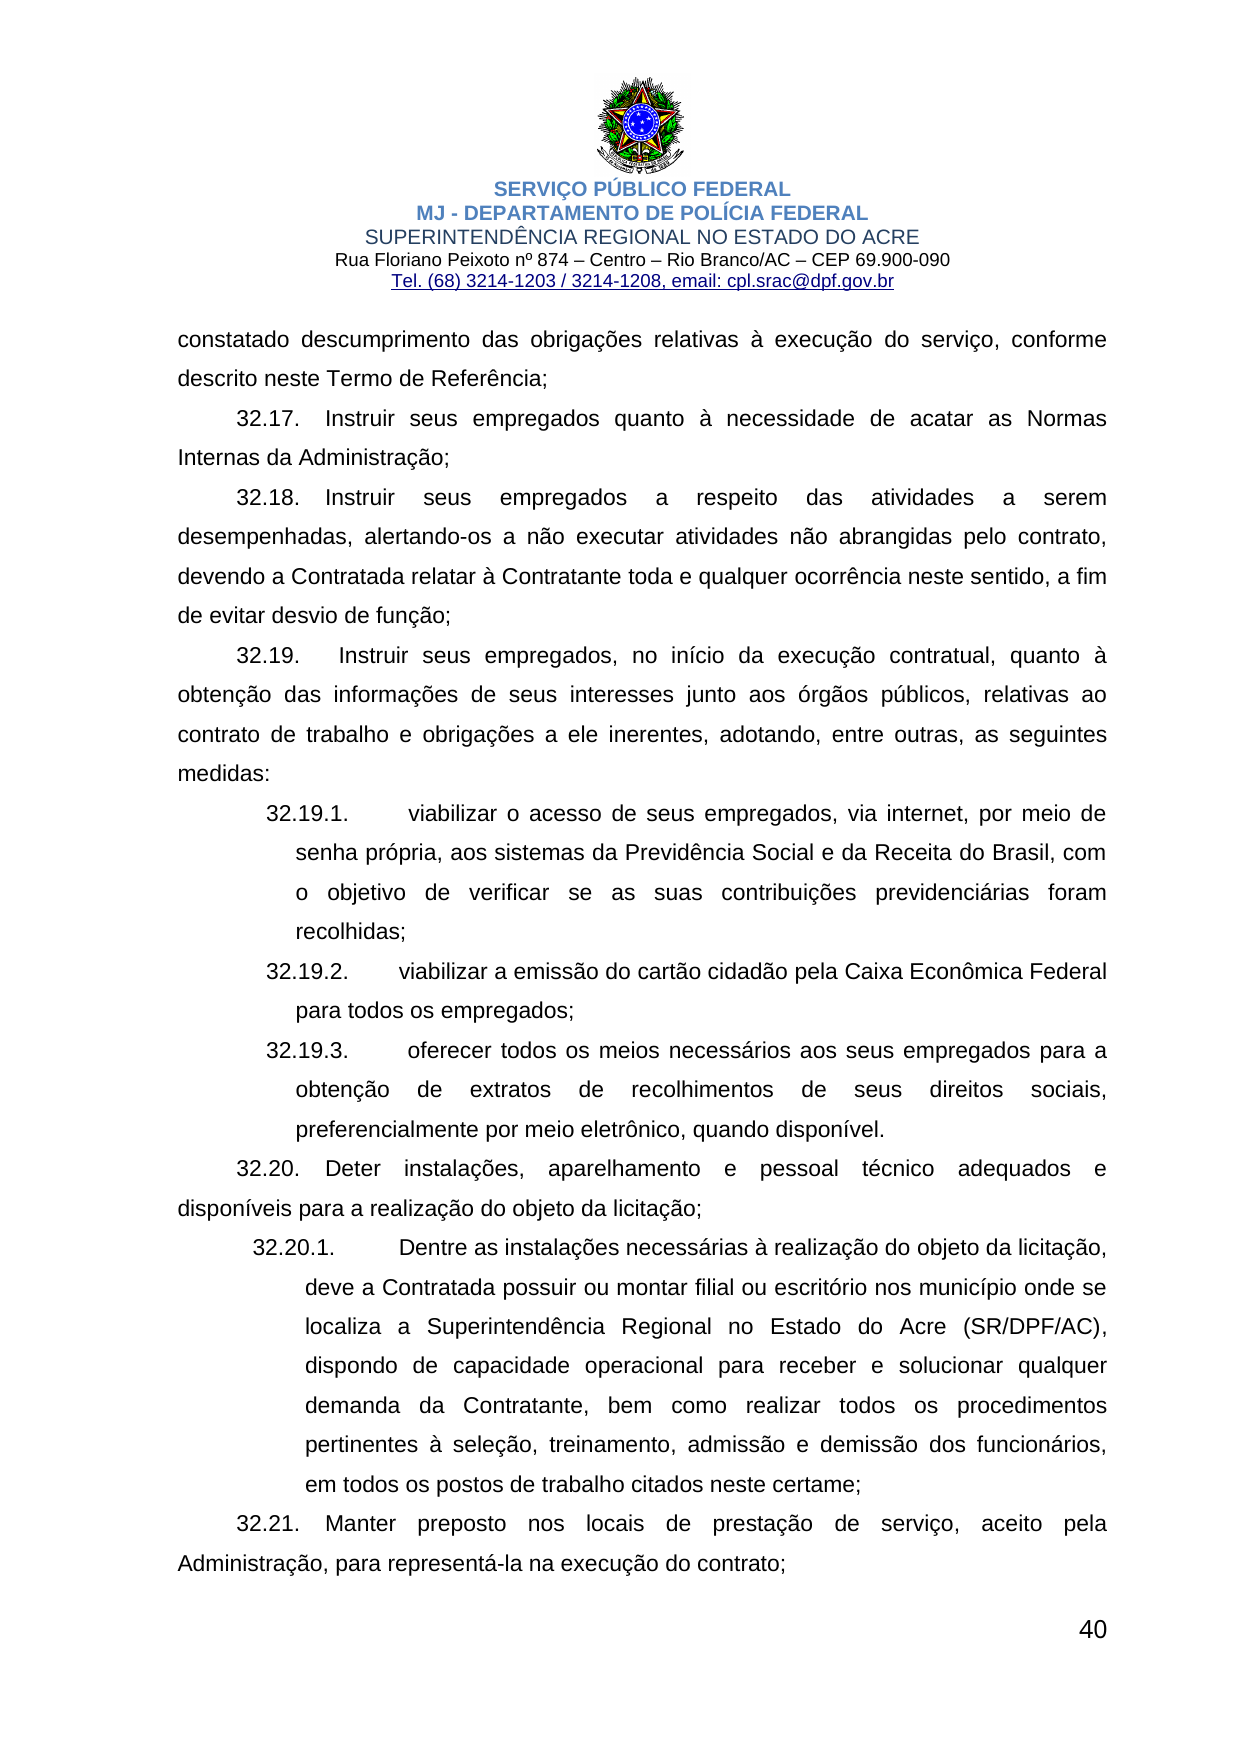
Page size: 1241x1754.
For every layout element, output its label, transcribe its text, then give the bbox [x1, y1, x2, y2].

list Instruir seus empregados quanto à necessidade de acatar as Normas Internas da Administração; [177, 405, 1107, 471]
list Manter preposto nos locais de prestação de serviço, aceito pela Administração, para representá-la na execução do contrato; [177, 1510, 1107, 1576]
list oferecer todos os meios necessários aos seus empregados para a obtenção de extratos de recolhimentos de seus direitos sociais, preferencialmente por meio eletrônico, quando disponível. [266, 1037, 1107, 1142]
picture [593, 73, 691, 177]
list viabilizar a emissão do cartão cidadão pela Caixa Econômica Federal para todos os empregados; [266, 958, 1107, 1023]
list Instruir seus empregados, no início da execução contratual, quanto à obtenção das informações de seus interesses junto aos órgãos públicos, relativas ao contrato de trabalho e obrigações a ele inerentes, adotando, entre outras, as seguintes medidas: [177, 642, 1107, 787]
list Deter instalações, aparelhamento e pessoal técnico adequados e disponíveis para a realização do objeto da licitação; [177, 1155, 1107, 1221]
list Instruir seus empregados a respeito das atividades a serem desempenhadas, alertando-os a não executar atividades não abrangidas pelo contrato, devendo a Contratada relatar à Contratante toda e qualquer ocorrência neste sentido, a fim de evitar desvio de função; [177, 484, 1107, 629]
list Dentre as instalações necessárias à realização do objeto da licitação, deve a Contratada possuir ou montar filial ou escritório nos município onde se localiza a Superintendência Regional no Estado do Acre (SR/DPF/AC), dispondo de capacidade operacional para receber e solucionar qualquer demanda da Contratante, bem como realizar todos os procedimentos pertinentes à seleção, treinamento, admissão e demissão dos funcionários, em todos os postos de trabalho citados neste certame; [252, 1234, 1107, 1497]
list viabilizar o acesso de seus empregados, via internet, por meio de senha própria, aos sistemas da Previdência Social e da Receita do Brasil, com o objetivo de verificar se as suas contribuições previdenciárias foram recolhidas; [266, 800, 1107, 944]
